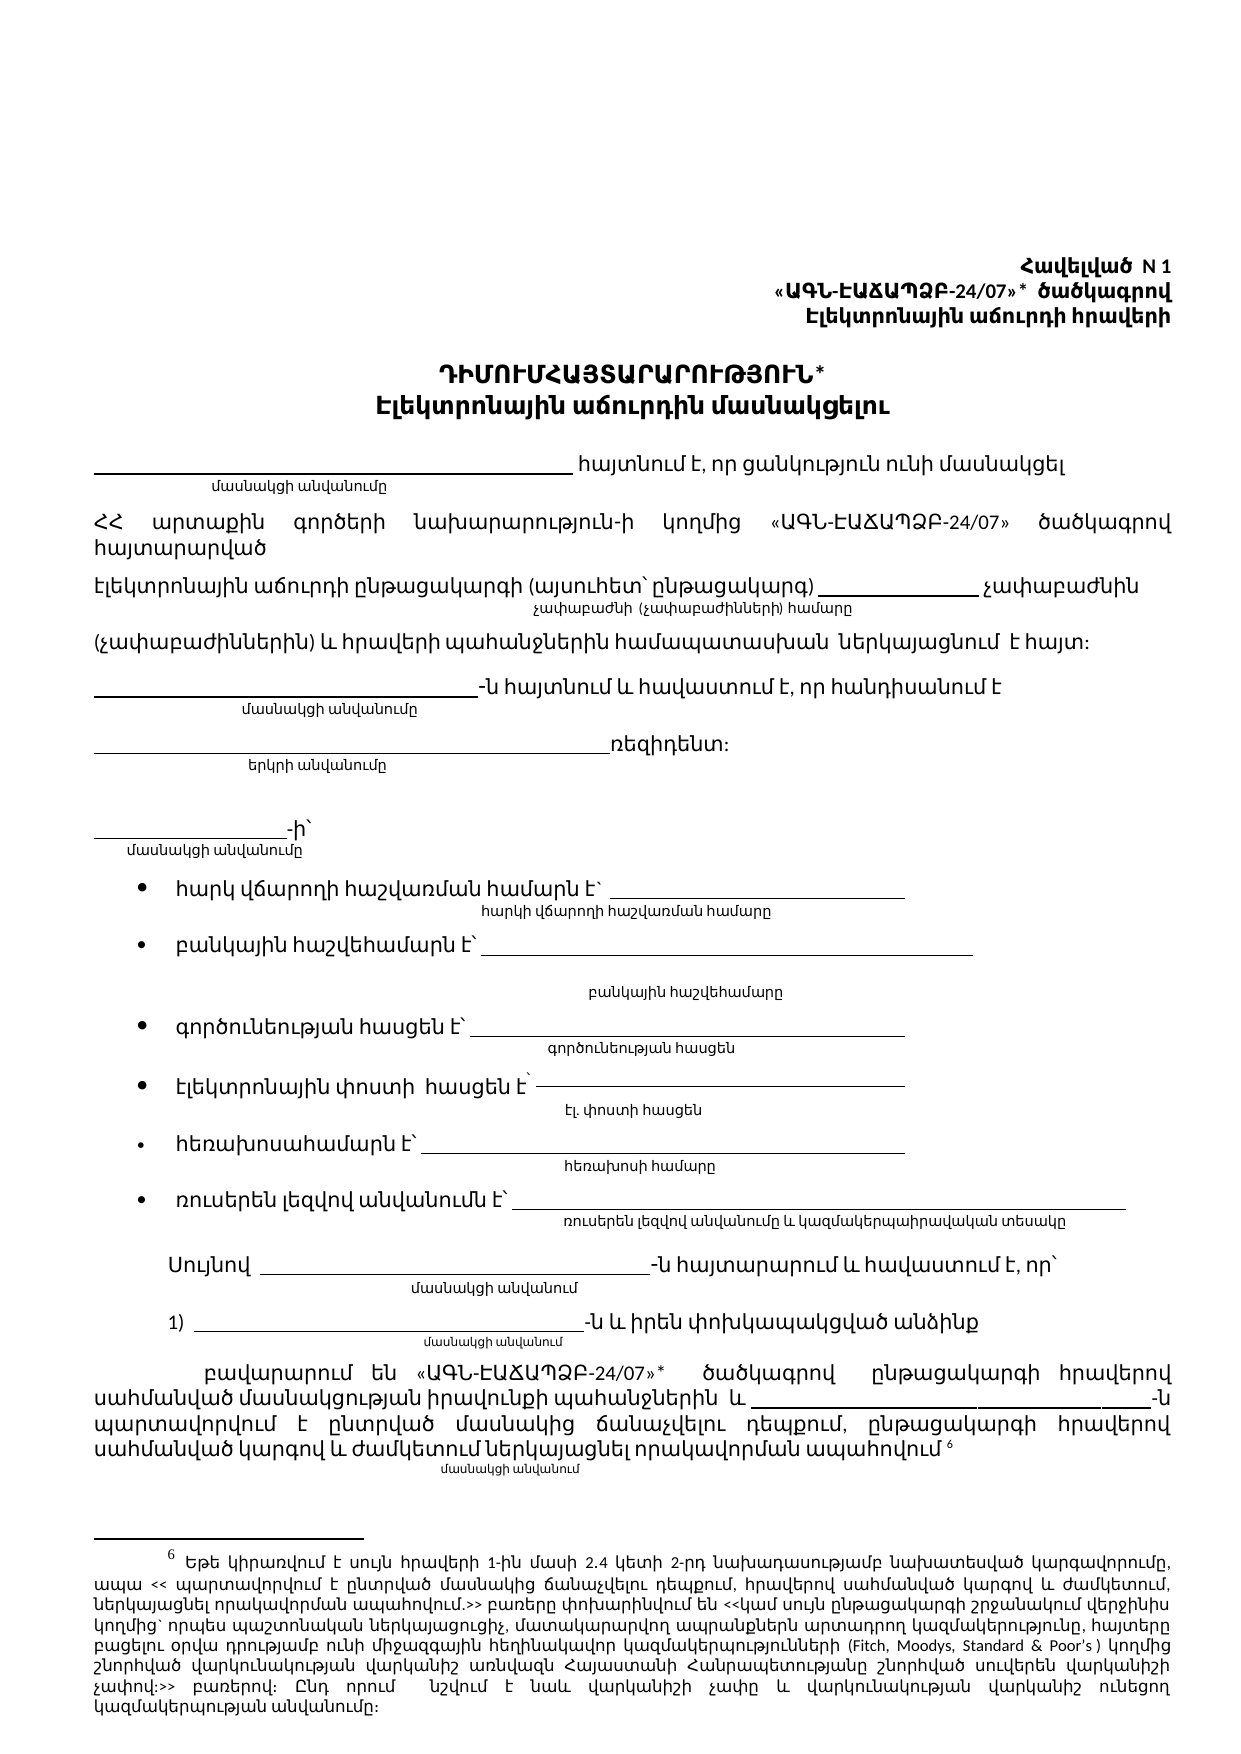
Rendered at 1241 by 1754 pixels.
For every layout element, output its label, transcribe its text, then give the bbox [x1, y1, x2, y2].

text մասնակցի անվանումը [94, 477, 1171, 507]
text չափաբաժնի (չափաբաժինների) համարը [94, 599, 1171, 629]
text Սույնով -ն հայտարարում և հավաստում է, որ՝ [94, 1248, 1171, 1279]
text ԴԻՄՈՒՄՀԱՅՏԱՐԱՐՈՒԹՅՈՒՆ* [94, 360, 1171, 390]
text բանկային հաշվեհամարը [94, 983, 1171, 1014]
text երկրի անվանումը [94, 756, 1171, 787]
text հայտնում է, որ ցանկություն ունի մասնակցել [94, 451, 1171, 477]
text մասնակցի անվանում [94, 1462, 1171, 1487]
text 1) -ն և իրեն փոխկապակցված անձինք [94, 1309, 1171, 1335]
text մասնակցի անվանումը [94, 841, 1171, 872]
list բանկային հաշվեհամարն է՝ [138, 933, 1171, 983]
list հարկ վճարողի հաշվառման համարն է` [138, 872, 1171, 902]
list հեռախոսահամարն է՝ [138, 1131, 1171, 1157]
text ռուսերեն լեզվով անվանումը և կազմակերպաիրավական տեսակը [94, 1213, 1171, 1243]
text հեռախոսի համարը [462, 1157, 1171, 1187]
text ռեզիդենտ: [94, 731, 1171, 756]
list ռուսերեն լեզվով անվանումն է՝ [138, 1187, 1171, 1213]
text (չափաբաժիններին) և հրավերի պահանջներին համապատասխան ներկայացնում է հայտ: [94, 629, 1171, 655]
text գործունեության հասցեն [94, 1040, 1171, 1070]
text մասնակցի անվանում [94, 1279, 1171, 1309]
text էլ. փոստի հասցեն [94, 1101, 1171, 1131]
text -ի՝ [94, 816, 1171, 841]
text ՀՀ արտաքին գործերի նախարարություն-ի կողմից «ԱԳՆ-ԷԱՃԱՊՁԲ-24/07» ծածկագրով հայտարարված [94, 507, 1171, 561]
subtitle Էլեկտրոնային աճուրդին մասնակցելու [94, 390, 1171, 421]
list գործունեության հասցեն է՝ [138, 1014, 1171, 1040]
text Հավելված N 1 [94, 253, 1171, 278]
text «ԱԳՆ-ԷԱՃԱՊՁԲ-24/07»* ծածկագրով [94, 278, 1171, 304]
text բավարարում են «ԱԳՆ-ԷԱՃԱՊՁԲ-24/07»* ծածկագրով ընթացակարգի հրավերով սահմանված մասնակցության իրավունքի պահանջներին և -ն պարտավորվում է ընտրված մասնակից ճանաչվելու դեպքում, ընթացակարգի հրավերով սահմանված կարգով և ժամկետում ներկայացնել որակավորման ապահովում [94, 1360, 1171, 1462]
text հարկի վճարողի հաշվառման համարը [94, 902, 1171, 933]
text էլեկտրոնային աճուրդի ընթացակարգի (այսուհետ՝ ընթացակարգ) չափաբաժնին [94, 573, 1171, 599]
text Էլեկտրոնային աճուրդի հրավերի [94, 304, 1171, 329]
text մասնակցի անվանում [94, 1335, 1171, 1360]
text -ն հայտնում և հավաստում է, որ հանդիսանում է [94, 670, 1171, 701]
list էլեկտրոնային փոստի հասցեն է՝ [138, 1070, 1171, 1101]
text մասնակցի անվանումը [94, 701, 1171, 731]
